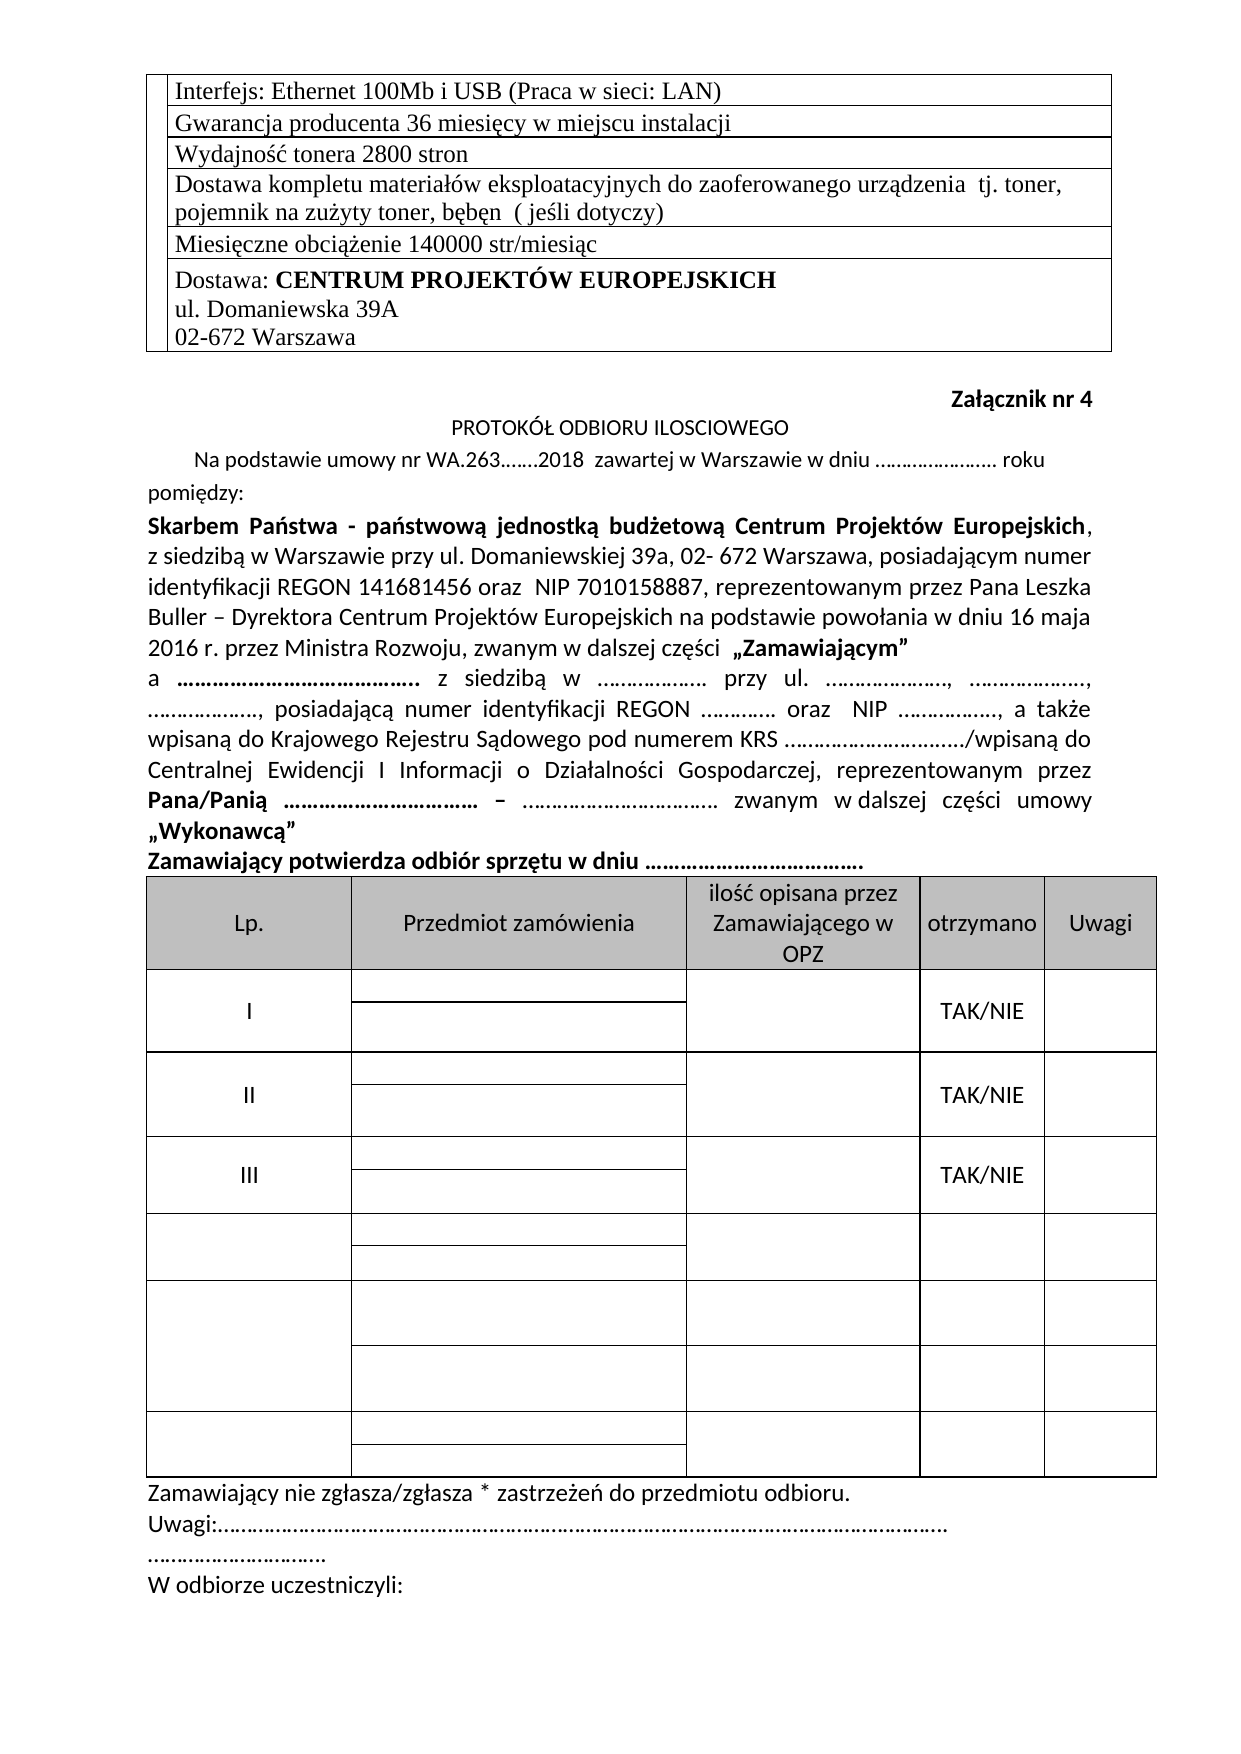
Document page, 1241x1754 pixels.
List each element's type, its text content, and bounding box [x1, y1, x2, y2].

table_cell [352, 1053, 686, 1084]
table_cell Interfejs: Ethernet 100Mb i USB (Praca w sieci: LAN) [168, 75, 1111, 105]
text W odbiorze uczestniczyli: [148, 1569, 1093, 1599]
subtitle PROTOKÓŁ ODBIORU ILOSCIOWEGO [148, 413, 1093, 441]
table_cell [921, 1346, 1044, 1411]
text a ………………………………….. z siedzibą w ………………. przy ul. …………………, ……………….., ………………., posiadającą numer identyfikacji REGON …………. oraz NIP …………….., a także wpisaną do Krajowego Rejestru Sądowego pod numerem KRS ……………………..…../wpisaną do Centralnej Ewidencji I Informacji o Działalności Gospodarczej, reprezentowanym przez Pana/Panią …………………………… – ……………………………. zwanym w dalszej części umowy „Wykonawcą” [148, 662, 1093, 846]
table_cell [352, 970, 686, 1001]
table_cell Gwarancja producenta 36 miesięcy w miejscu instalacji [168, 106, 1111, 136]
table_cell [147, 1281, 351, 1411]
table_header otrzymano [921, 877, 1044, 969]
table_cell [352, 1246, 686, 1279]
table_cell [1045, 1053, 1156, 1136]
table_cell [352, 1445, 686, 1476]
table_cell Dostawa kompletu materiałów eksploatacyjnych do zaoferowanego urządzenia tj. toner, pojemnik na zużyty toner, bębęn ( jeśli dotyczy) [168, 169, 1111, 226]
table_cell [1045, 1137, 1156, 1212]
text Załącznik nr 4 [148, 383, 1093, 413]
table_cell TAK/NIE [921, 1053, 1044, 1136]
table_cell [1045, 1281, 1156, 1345]
table_cell II [147, 1053, 351, 1136]
table_cell [921, 1214, 1044, 1279]
text Zamawiający potwierdza odbiór sprzętu w dniu ………………………………. [148, 846, 1093, 876]
table_cell [352, 1170, 686, 1212]
table_cell [921, 1281, 1044, 1345]
table_header Lp. [147, 877, 351, 969]
table_cell [687, 970, 919, 1051]
table_cell TAK/NIE [921, 970, 1044, 1051]
table_cell [352, 1003, 686, 1051]
table_cell [352, 1085, 686, 1136]
subtitle Na podstawie umowy nr WA.263.……2018 zawartej w Warszawie w dniu ………………….. roku [148, 445, 1093, 473]
text Uwagi:……………………………………………………………………………………………………………….…………………………. [148, 1508, 1093, 1569]
table_cell [687, 1281, 919, 1345]
table_cell [352, 1137, 686, 1169]
table_cell [687, 1346, 919, 1411]
table_cell TAK/NIE [921, 1137, 1044, 1212]
table_cell [352, 1214, 686, 1245]
table_cell [687, 1137, 919, 1212]
subtitle pomiędzy: [148, 478, 1093, 506]
table_cell Wydajność tonera 2800 stron [168, 138, 1111, 168]
table_cell [1045, 1346, 1156, 1411]
table_cell [921, 1412, 1044, 1476]
text Zamawiający nie zgłasza/zgłasza * zastrzeżeń do przedmiotu odbioru. [148, 1478, 1093, 1508]
table_cell [147, 1412, 351, 1476]
table_cell I [147, 970, 351, 1051]
table_cell Dostawa: CENTRUM PROJEKTÓW EUROPEJSKICH ul. Domaniewska 39A 02-672 Warszawa [168, 259, 1111, 351]
table_cell [1045, 1412, 1156, 1476]
table_cell Miesięczne obciążenie 140000 str/miesiąc [168, 227, 1111, 257]
table_header Przedmiot zamówienia [352, 877, 686, 969]
table_cell [147, 1214, 351, 1279]
table_cell [687, 1053, 919, 1136]
table_header ilość opisana przez Zamawiającego w OPZ [687, 877, 919, 969]
table_cell III [147, 1137, 351, 1212]
text Skarbem Państwa - państwową jednostką budżetową Centrum Projektów Europejskich, z siedzibą w Warszawie przy ul. Domaniewskiej 39a, 02- 672 Warszawa, posiadającym numer identyfikacji REGON 141681456 oraz NIP 7010158887, reprezentowanym przez Pana Leszka Buller – Dyrektora Centrum Projektów Europejskich na podstawie powołania w dniu 16 maja 2016 r. przez Ministra Rozwoju, zwanym w dalszej części „Zamawiającym” [148, 510, 1093, 662]
table_cell [1045, 1214, 1156, 1279]
table_cell [352, 1281, 686, 1345]
table_cell [352, 1412, 686, 1444]
table_cell [687, 1214, 919, 1279]
table_cell [687, 1412, 919, 1476]
table_header Uwagi [1045, 877, 1156, 969]
table_cell [352, 1346, 686, 1411]
table_cell [1045, 970, 1156, 1051]
